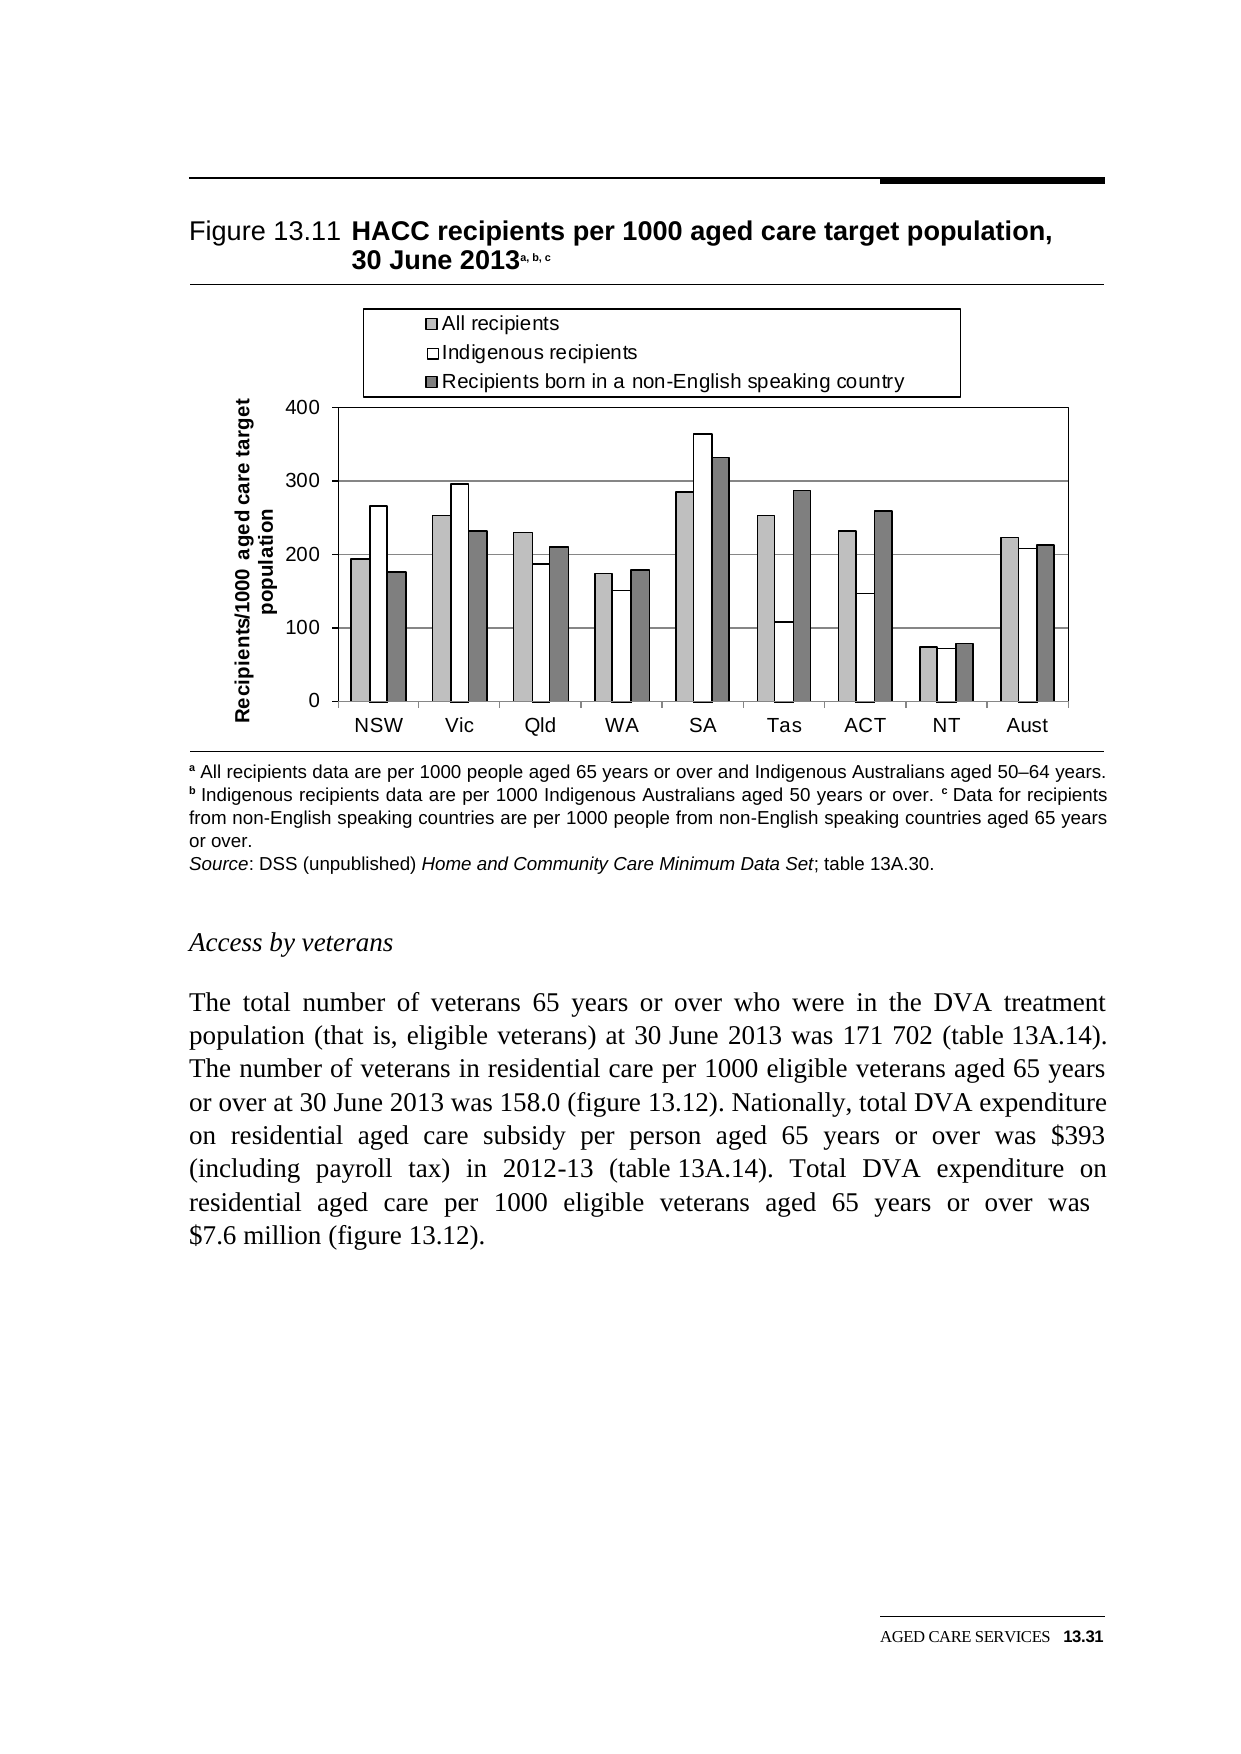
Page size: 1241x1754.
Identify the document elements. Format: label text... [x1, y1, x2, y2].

text a All recipients data are per 1000 people aged 65 years or over and Indigenous Australians aged 50–64 years. b Indigenous recipients data are per 1000 Indigenous Australians aged 50 years or over. c Data for recipients from non-English speaking countries are per 1000 people from non-English speaking countries aged 65 years or over. [189, 761, 1107, 852]
text Source: DSS (unpublished) Home and Community Care Minimum Data Set; table 13A.30. [189, 852, 1107, 875]
title Figure 13.11 HACC recipients per 1000 aged care target population, 30 June 2013a, b, c [189, 217, 1107, 275]
subtitle Access by veterans [189, 925, 1107, 958]
text The total number of veterans 65 years or over who were in the DVA treatment population (that is, eligible veterans) at 30 June 2013 was 171 702 (table 13A.14). The number of veterans in residential care per 1000 eligible veterans aged 65 years or over at 30 June 2013 was 158.0 (figure 13.12). Nationally, total DVA expenditure on residential aged care subsidy per person aged 65 years or over was $393 (including payroll tax) in 2012-13 (table 13A.14). Total DVA expenditure on residential aged care per 1000 eligible veterans aged 65 years or over was $7.6 million (figure 13.12). [189, 983, 1107, 1250]
table_header [190, 285, 1104, 751]
